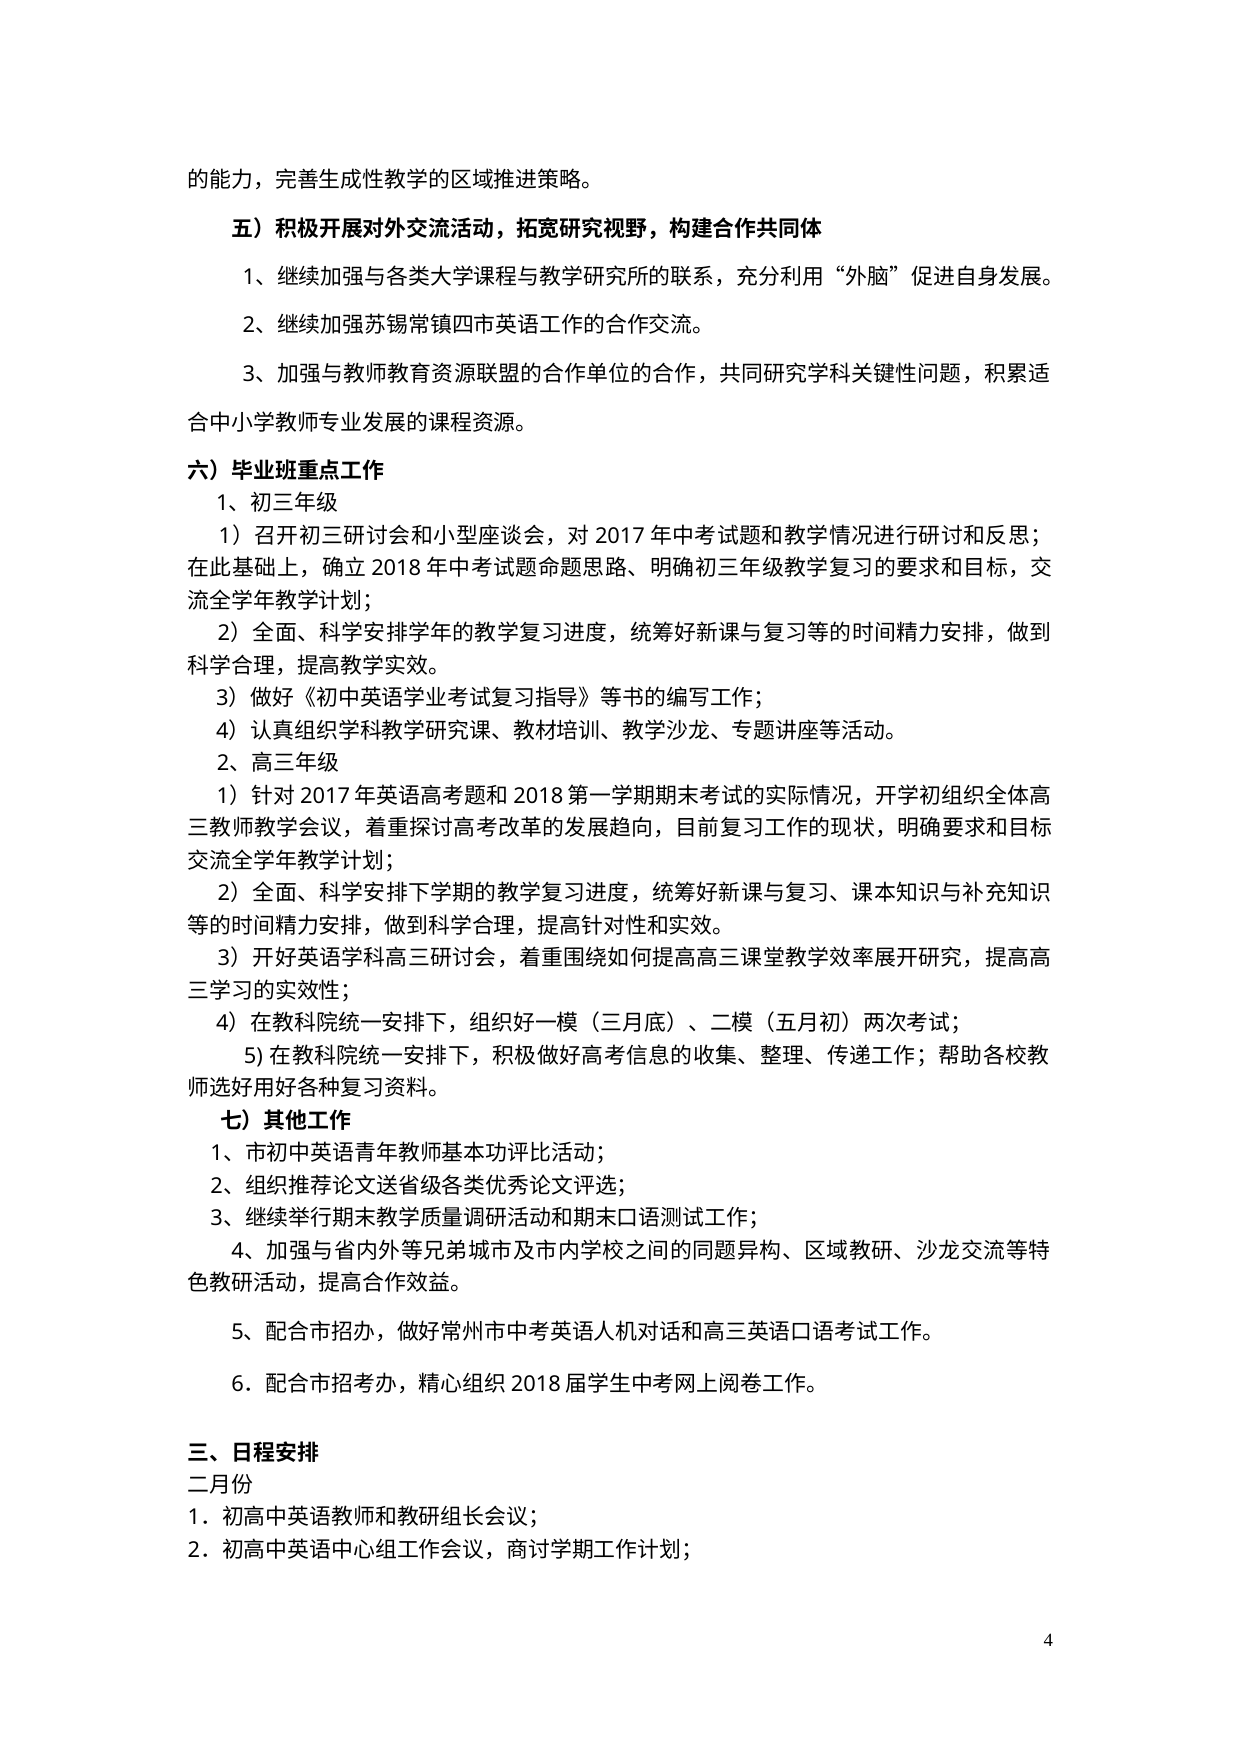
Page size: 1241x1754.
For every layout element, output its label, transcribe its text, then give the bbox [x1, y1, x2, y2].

text 2、高三年级 [187, 745, 1053, 777]
text 5、配合市招办，做好常州市中考英语人机对话和高三英语口语考试工作。 [187, 1297, 1053, 1349]
text 6．配合市招考办，精心组织2018届学生中考网上阅卷工作。 [187, 1349, 1053, 1402]
text 1、市初中英语青年教师基本功评比活动； [187, 1135, 1053, 1167]
text 1、初三年级 [187, 485, 1053, 517]
text 4、加强与省内外等兄弟城市及市内学校之间的同题异构、区域教研、沙龙交流等特色教研活动，提高合作效益。 [187, 1232, 1053, 1297]
text 2）全面、科学安排下学期的教学复习进度，统筹好新课与复习、课本知识与补充知识等的时间精力安排，做到科学合理，提高针对性和实效。 [187, 875, 1053, 940]
text 3、加强与教师教育资源联盟的合作单位的合作，共同研究学科关键性问题，积累适合中小学教师专业发展的课程资源。 [187, 355, 1053, 437]
text 5) 在教科院统一安排下，积极做好高考信息的收集、整理、传递工作；帮助各校教师选好用好各种复习资料。 [187, 1037, 1053, 1102]
text 2）全面、科学安排学年的教学复习进度，统筹好新课与复习等的时间精力安排，做到科学合理，提高教学实效。 [187, 615, 1053, 680]
text 3）做好《初中英语学业考试复习指导》等书的编写工作； [187, 680, 1053, 712]
text 1．初高中英语教师和教研组长会议； [187, 1499, 1053, 1532]
text 七）其他工作 [187, 1102, 1053, 1135]
text 三、日程安排 [187, 1434, 1053, 1467]
text 2、继续加强苏锡常镇四市英语工作的合作交流。 [187, 307, 1053, 339]
text 2、组织推荐论文送省级各类优秀论文评选； [187, 1167, 1053, 1200]
text 五）积极开展对外交流活动，拓宽研究视野，构建合作共同体 [187, 210, 1053, 243]
text 二月份 [187, 1467, 1053, 1499]
text 3、继续举行期末教学质量调研活动和期末口语测试工作； [187, 1200, 1053, 1232]
text 六）毕业班重点工作 [187, 452, 1053, 485]
text 1、继续加强与各类大学课程与教学研究所的联系，充分利用“外脑”促进自身发展。 [187, 259, 1053, 291]
text 4）在教科院统一安排下，组织好一模（三月底）、二模（五月初）两次考试； [187, 1005, 1053, 1037]
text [187, 162, 1053, 194]
text 4）认真组织学科教学研究课、教材培训、教学沙龙、专题讲座等活动。 [187, 712, 1053, 745]
text 2．初高中英语中心组工作会议，商讨学期工作计划； [187, 1532, 1053, 1564]
text 3）开好英语学科高三研讨会，着重围绕如何提高高三课堂教学效率展开研究，提高高三学习的实效性； [187, 940, 1053, 1005]
text 1）针对2017年英语高考题和2018第一学期期末考试的实际情况，开学初组织全体高三教师教学会议，着重探讨高考改革的发展趋向，目前复习工作的现状，明确要求和目标，交流全学年教学计划； [187, 777, 1053, 875]
text 1）召开初三研讨会和小型座谈会，对2017年中考试题和教学情况进行研讨和反思；在此基础上，确立2018年中考试题命题思路、明确初三年级教学复习的要求和目标，交流全学年教学计划； [187, 517, 1053, 615]
